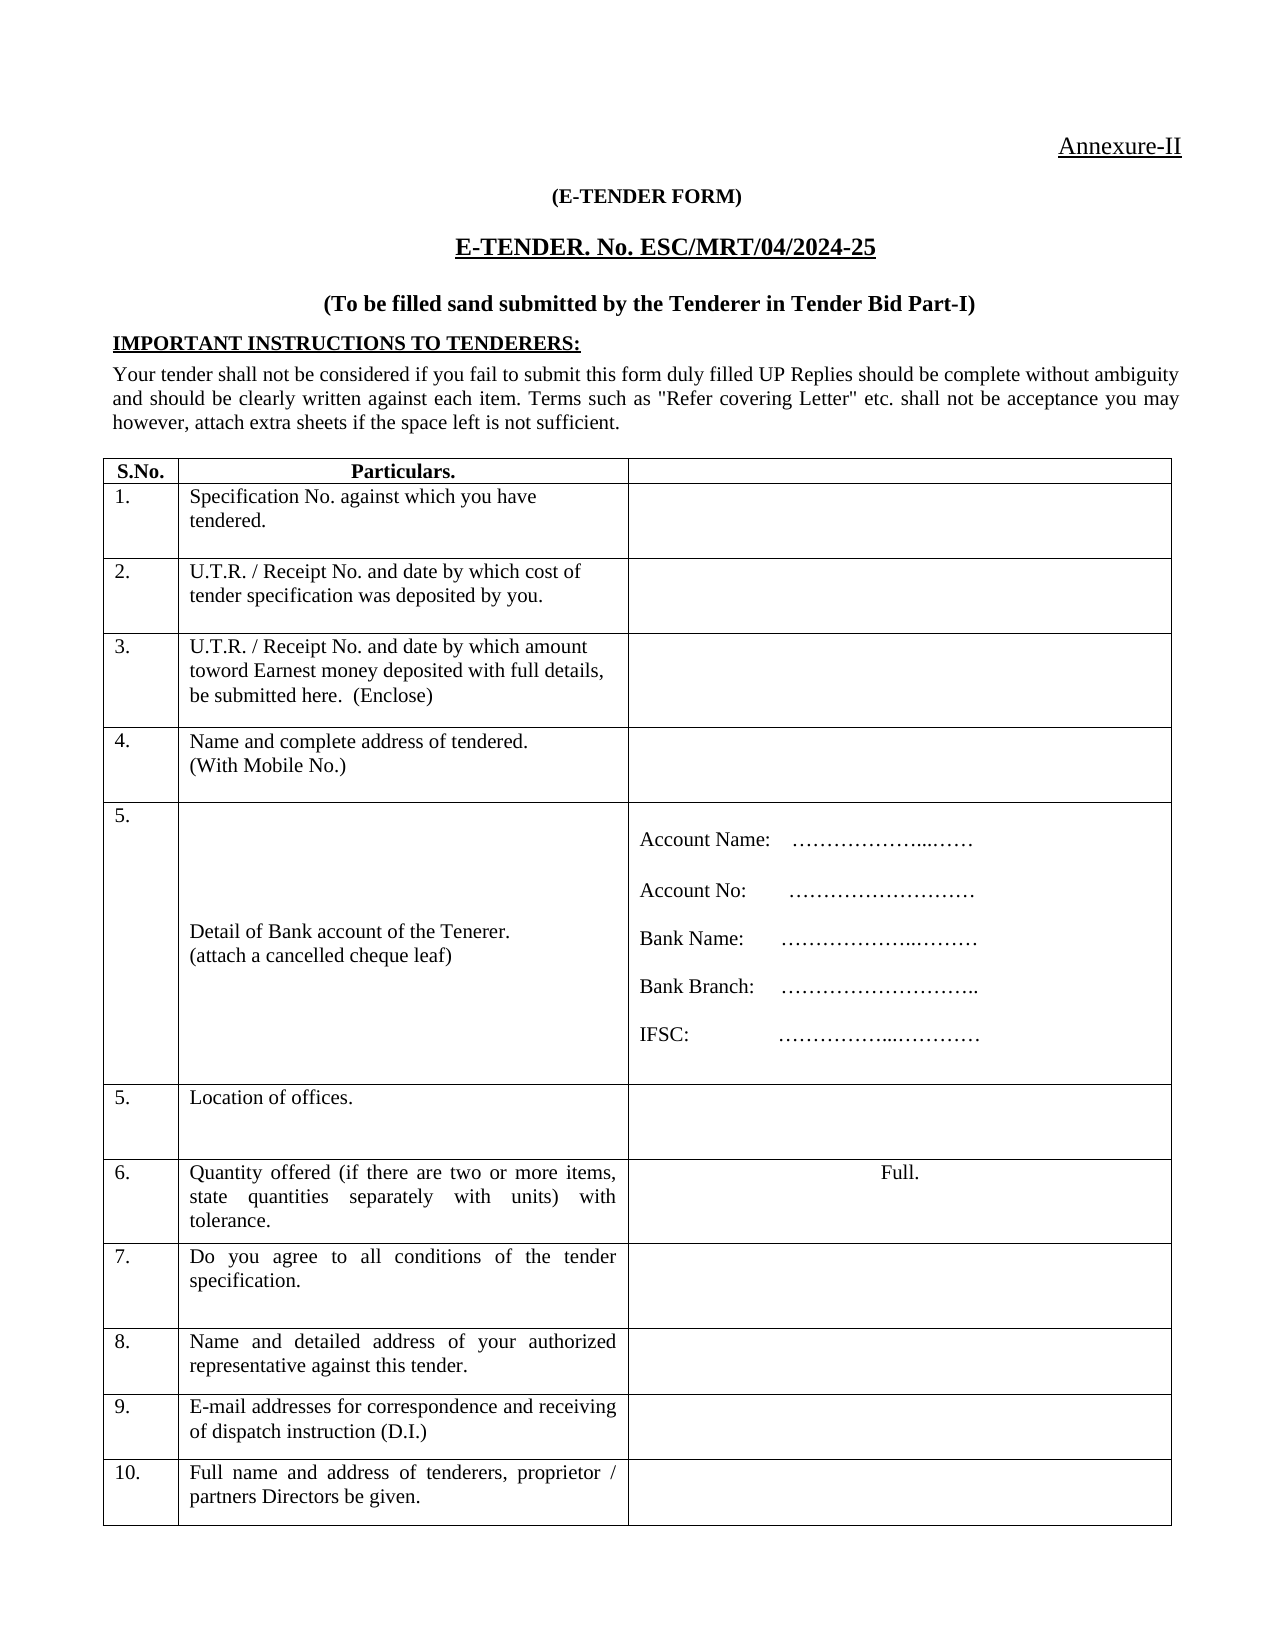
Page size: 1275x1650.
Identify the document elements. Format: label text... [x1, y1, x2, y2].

text (To be filled sand submitted by the Tenderer in Tender Bid Part-I) [112, 290, 1181, 316]
table_cell Do you agree to all conditions of the tender specification. [179, 1244, 628, 1328]
table_cell Location of offices. [179, 1085, 628, 1159]
table_cell 2. [104, 559, 178, 633]
table_cell 7. [104, 1244, 178, 1328]
table_cell Full name and address of tenderers, proprietor / partners Directors be given. [179, 1460, 628, 1525]
table_cell Account Name: ………………...…… Account No: ……………………… Bank Name: ………………..……… Bank Branch: ……………………….. IFSC: ……………...………… [629, 803, 1171, 1084]
table_cell [629, 484, 1171, 558]
table_cell [629, 1085, 1171, 1159]
table_cell U.T.R. / Receipt No. and date by which cost of tender specification was deposited by you. [179, 559, 628, 633]
text IMPORTANT INSTRUCTIONS TO TENDERERS: [112, 330, 1181, 354]
table_cell [629, 1395, 1171, 1459]
table_cell 10. [104, 1460, 178, 1525]
text (E-TENDER FORM) [112, 184, 1181, 208]
table_cell Full. [629, 1160, 1171, 1243]
table_cell 3. [104, 634, 178, 727]
table_cell 8. [104, 1329, 178, 1393]
table_header S.No. [104, 459, 178, 483]
table_header [629, 459, 1171, 483]
table_cell Specification No. against which you have tendered. [179, 484, 628, 558]
text Annexure-II [112, 131, 1181, 160]
table_cell [629, 1244, 1171, 1328]
table_cell E-mail addresses for correspondence and receiving of dispatch instruction (D.I.) [179, 1395, 628, 1459]
table_cell Name and detailed address of your authorized representative against this tender. [179, 1329, 628, 1393]
table_cell [629, 728, 1171, 802]
table_cell [629, 1329, 1171, 1393]
table_header Particulars. [179, 459, 628, 483]
table_cell U.T.R. / Receipt No. and date by which amount toword Earnest money deposited with full details, be submitted here. (Enclose) [179, 634, 628, 727]
table_cell 1. [104, 484, 178, 558]
table_cell Name and complete address of tendered. (With Mobile No.) [179, 728, 628, 802]
table_cell Quantity offered (if there are two or more items, state quantities separately with units) with tolerance. [179, 1160, 628, 1243]
table_cell Detail of Bank account of the Tenerer. (attach a cancelled cheque leaf) [179, 803, 628, 1084]
table_cell [629, 634, 1171, 727]
table_cell [629, 1460, 1171, 1525]
table_cell 9. [104, 1395, 178, 1459]
table_cell 6. [104, 1160, 178, 1243]
table_cell 5. [104, 803, 178, 1084]
table_cell 5. [104, 1085, 178, 1159]
table_cell [629, 559, 1171, 633]
text E-TENDER. No. ESC/MRT/04/2024-25 [150, 232, 1181, 261]
text Your tender shall not be considered if you fail to submit this form duly filled UP Replies should be complete without ambiguity and should be clearly written against each item. Terms such as "Refer covering Letter" etc. shall not be acceptance you may however, attach extra sheets if the space left is not sufficient. [112, 362, 1181, 434]
table_cell 4. [104, 728, 178, 802]
